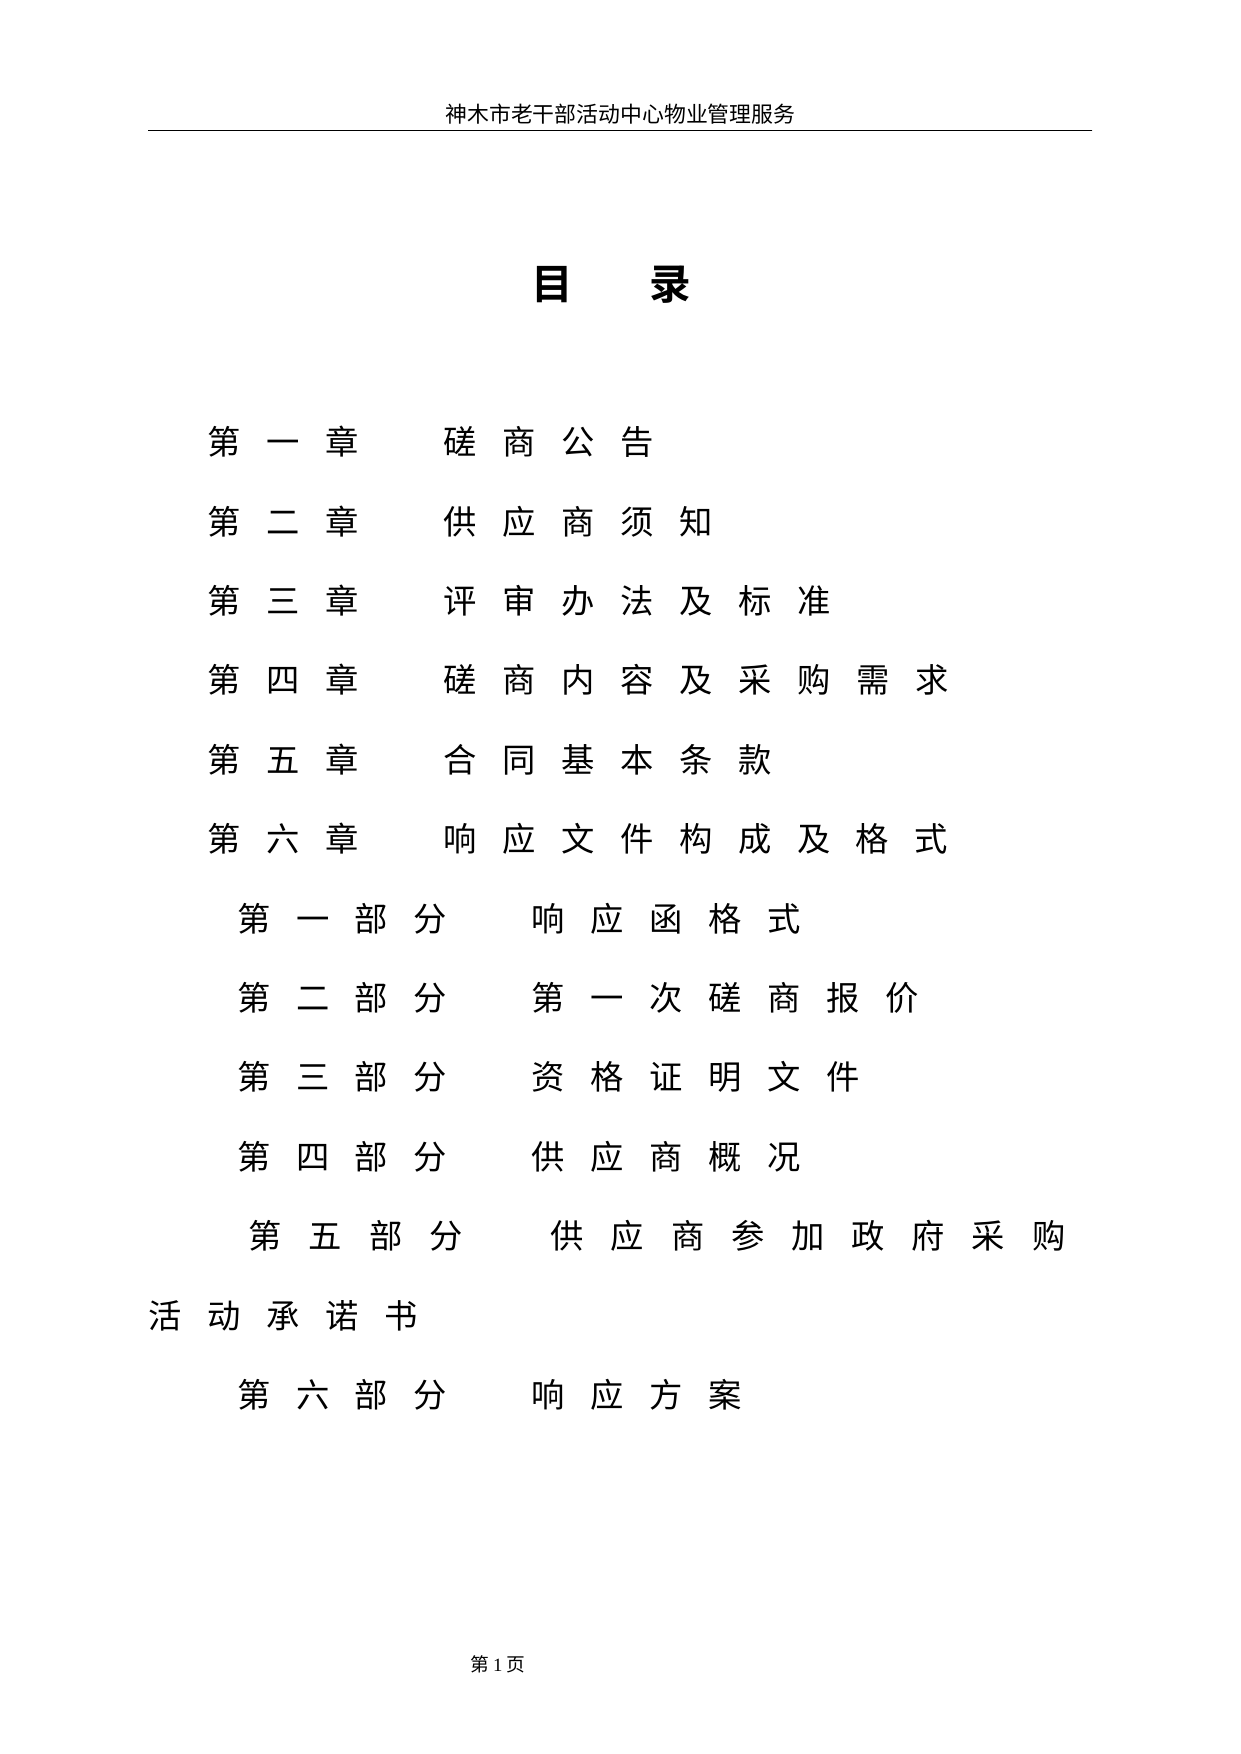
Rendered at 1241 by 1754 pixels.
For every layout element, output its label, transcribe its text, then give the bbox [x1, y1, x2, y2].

text 第六部分 响应方案 [148, 1353, 1092, 1433]
text 第五部分 供应商参加政府采购活动承诺书 [148, 1194, 1092, 1353]
text 第五章 合同基本条款 [148, 718, 1092, 798]
text 目 录 [148, 242, 1091, 321]
text 第六章 响应文件构成及格式 [148, 798, 1092, 877]
text 第二章 供应商须知 [148, 480, 1092, 559]
text 第二部分 第一次磋商报价 [148, 956, 1092, 1036]
text 第一章 磋商公告 [148, 401, 1092, 480]
text 第三章 评审办法及标准 [148, 559, 1092, 639]
text 第三部分 资格证明文件 [148, 1036, 1092, 1115]
text 第四章 磋商内容及采购需求 [148, 639, 1092, 718]
text 第一部分 响应函格式 [148, 877, 1092, 956]
text 第四部分 供应商概况 [148, 1115, 1092, 1194]
